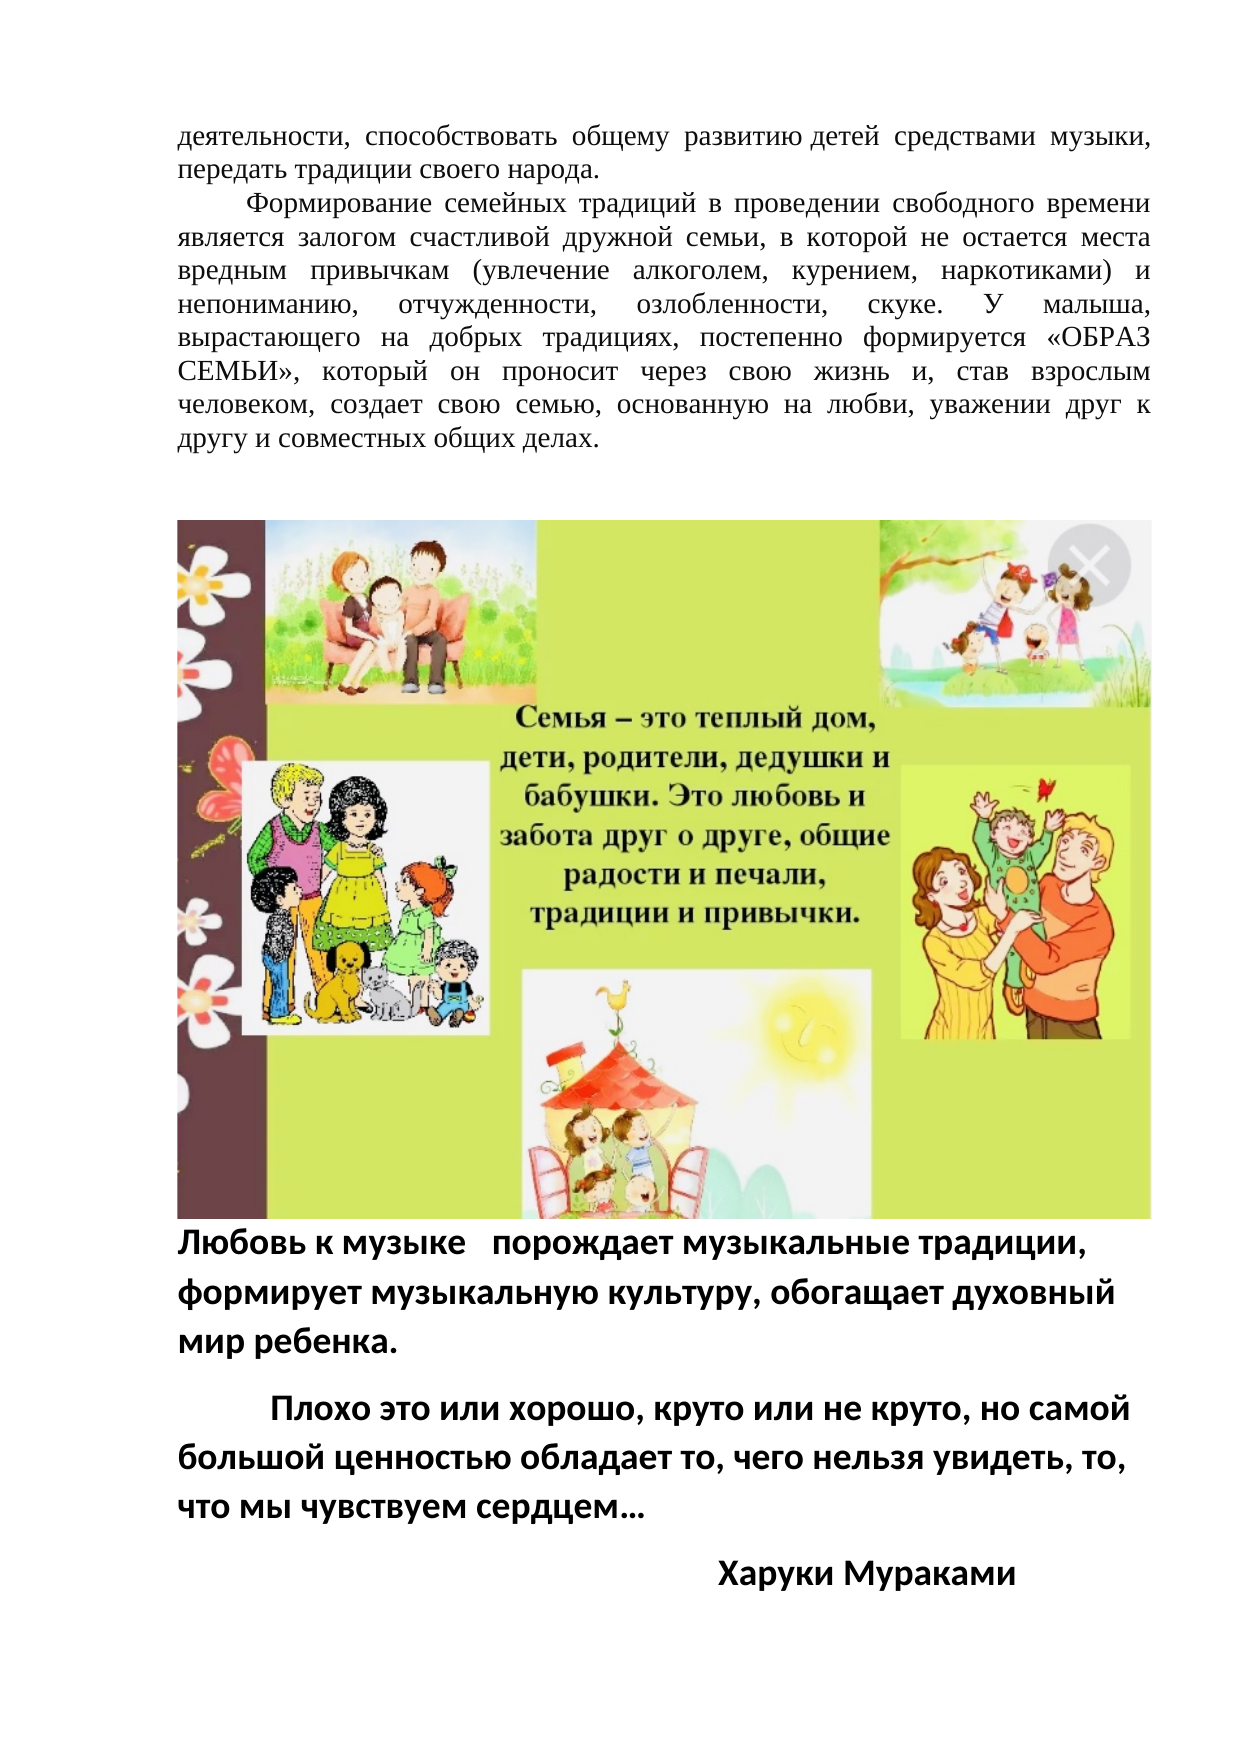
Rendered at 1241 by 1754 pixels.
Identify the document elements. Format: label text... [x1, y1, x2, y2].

text Любовь к музыке порождает музыкальные традиции, формирует музыкальную культуру, обогащает духовный мир ребенка. [177, 1219, 1152, 1363]
picture [177, 520, 1152, 1219]
text Харуки Мураками [177, 1548, 1152, 1594]
text Формирование семейных традиций в проведении свободного времени является залогом счастливой дружной семьи, в которой не остается места вредным привычкам (увлечение алкоголем, курением, наркотиками) и непониманию, отчужденности, озлобленности, скуке. У малыша, вырастающего на добрых традициях, постепенно формируется «ОБРАЗ СЕМЬИ», который он проносит через свою жизнь и, став взрослым человеком, создает свою семью, основанную на любви, уважении друг к другу и совместных общих делах. [177, 185, 1152, 453]
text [177, 118, 1152, 185]
text Плохо это или хорошо, круто или не круто, но самой большой ценностью обладает то, чего нельзя увидеть, то, что мы чувствуем сердцем… [177, 1383, 1152, 1528]
